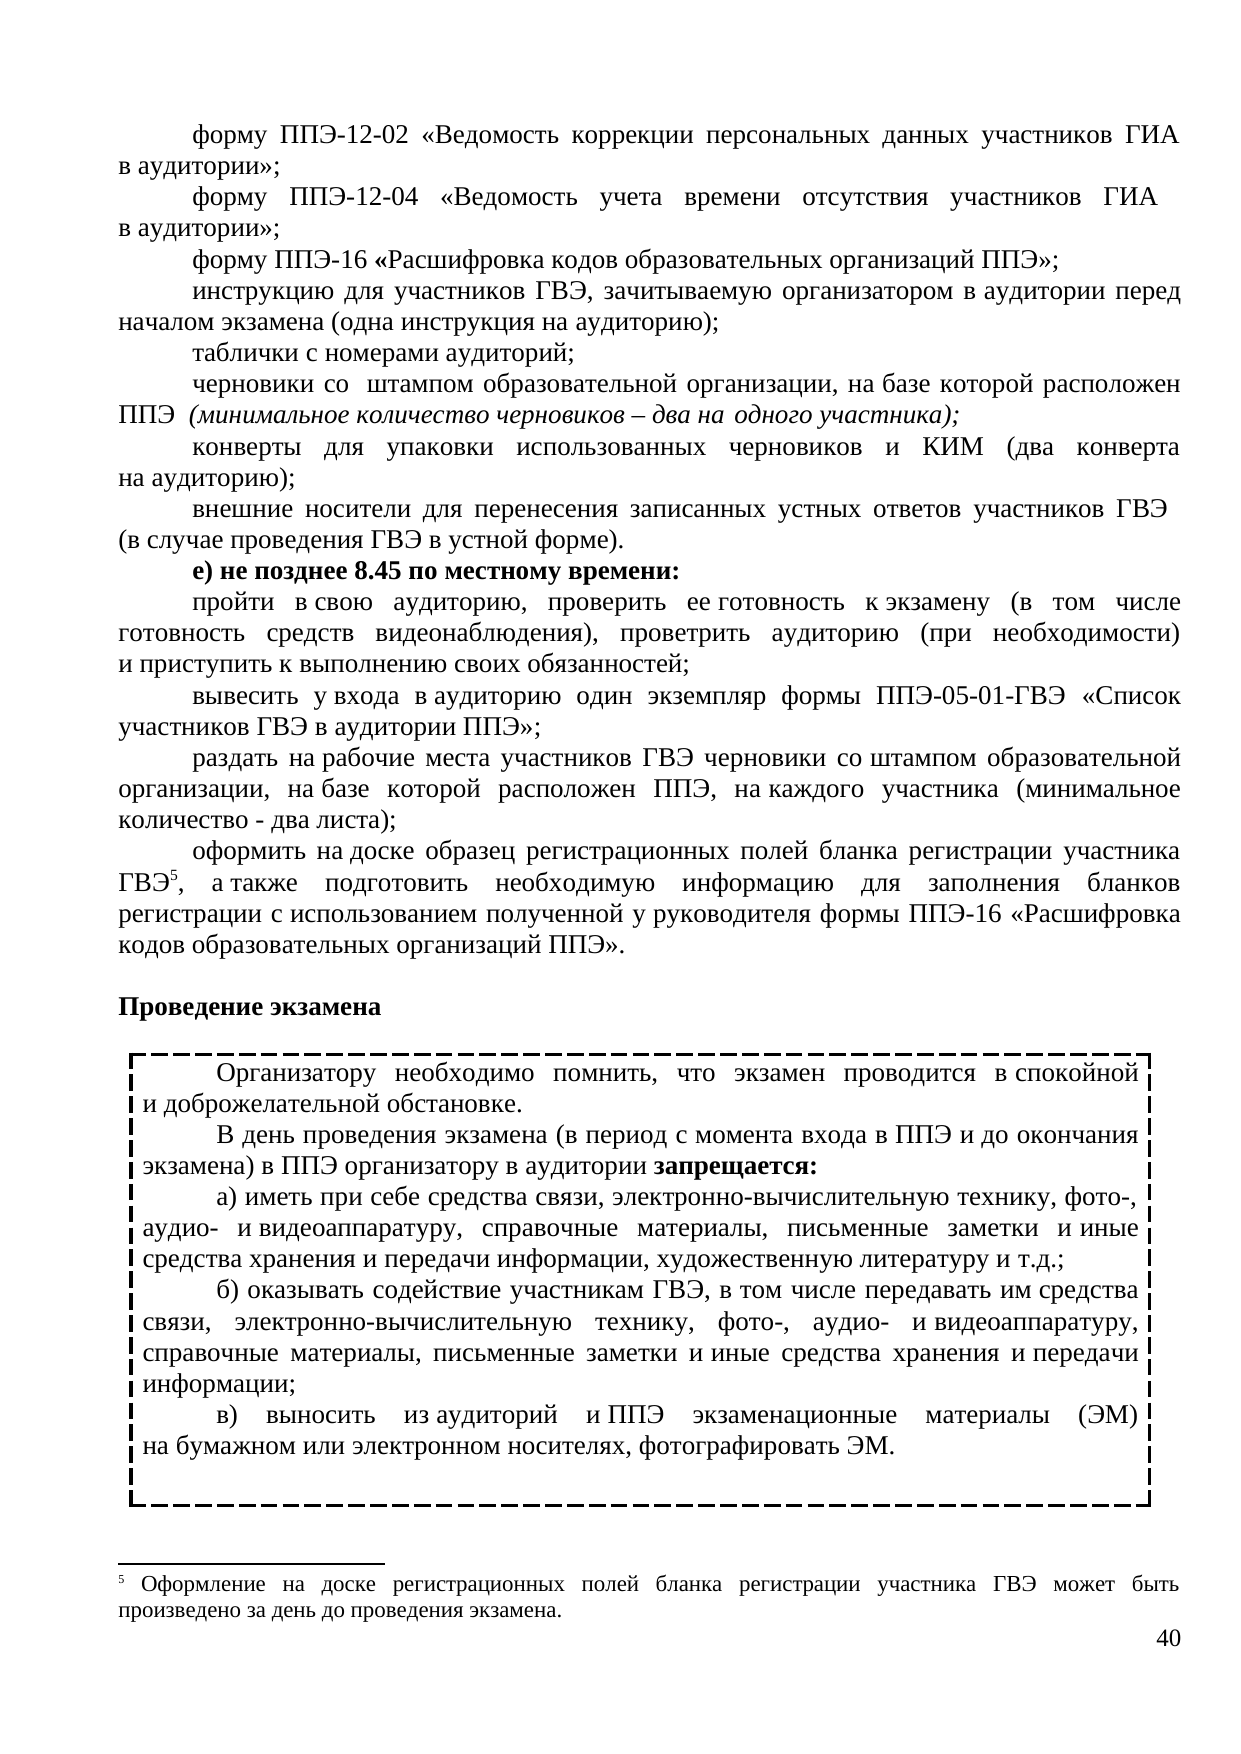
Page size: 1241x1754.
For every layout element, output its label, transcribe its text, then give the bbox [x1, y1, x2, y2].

text черновики со штампом образовательной организации, на базе которой расположен ППЭ (минимальное количество черновиков – два на одного участника); [118, 367, 1181, 429]
text форму ППЭ-16 «Расшифровка кодов образовательных организаций ППЭ»; [118, 243, 1181, 274]
text раздать на рабочие места участников ГВЭ черновики со штампом образовательной организации, на базе которой расположен ППЭ, на каждого участника (минимальное количество - два листа); [118, 741, 1181, 834]
text инструкцию для участников ГВЭ, зачитываемую организатором в аудитории перед началом экзамена (одна инструкция на аудиторию); [118, 274, 1181, 336]
text е) не позднее 8.45 по местному времени: [118, 554, 1181, 585]
text форму ППЭ-12-02 «Ведомость коррекции персональных данных участников ГИА в аудитории»; [118, 118, 1181, 180]
text конверты для упаковки использованных черновиков и КИМ (два конверта на аудиторию); [118, 429, 1181, 492]
text форму ППЭ-12-04 «Ведомость учета времени отсутствия участников ГИА в аудитории»; [118, 180, 1181, 243]
text пройти в свою аудиторию, проверить ее готовность к экзамену (в том числе готовность средств видеонаблюдения), проветрить аудиторию (при необходимости) и приступить к выполнению своих обязанностей; [118, 585, 1181, 679]
text вывесить у входа в аудиторию один экземпляр формы ППЭ-05-01-ГВЭ «Список участников ГВЭ в аудитории ППЭ»; [118, 679, 1181, 741]
text Проведение экзамена [118, 990, 1181, 1021]
text таблички с номерами аудиторий; [118, 336, 1181, 367]
text внешние носители для перенесения записанных устных ответов участников ГВЭ (в случае проведения ГВЭ в устной форме). [118, 492, 1181, 554]
text оформить на доске образец регистрационных полей бланка регистрации участника ГВЭ, а также подготовить необходимую информацию для заполнения бланков регистрации с использованием полученной у руководителя формы ППЭ-16 «Расшифровка кодов образовательных организаций ППЭ». [118, 834, 1181, 959]
table_header Организатору необходимо помнить, что экзамен проводится в спокойной и доброжелательной обстановке. В день проведения экзамена (в период с момента входа в ППЭ и до окончания экзамена) в ППЭ организатору в аудитории запрещается: а) иметь при себе средства связи, электронно-вычислительную технику, фото-, аудио- и видеоаппаратуру, справочные материалы, письменные заметки и иные средства хранения и передачи информации, художественную литературу и т.д.; б) оказывать содействие участникам ГВЭ, в том числе передавать им средства связи, электронно-вычислительную технику, фото-, аудио- и видеоаппаратуру, справочные материалы, письменные заметки и иные средства хранения и передачи информации; в) выносить из аудиторий и ППЭ экзаменационные материалы (ЭМ) на бумажном или электронном носителях, фотографировать ЭМ. [131, 1053, 1150, 1503]
